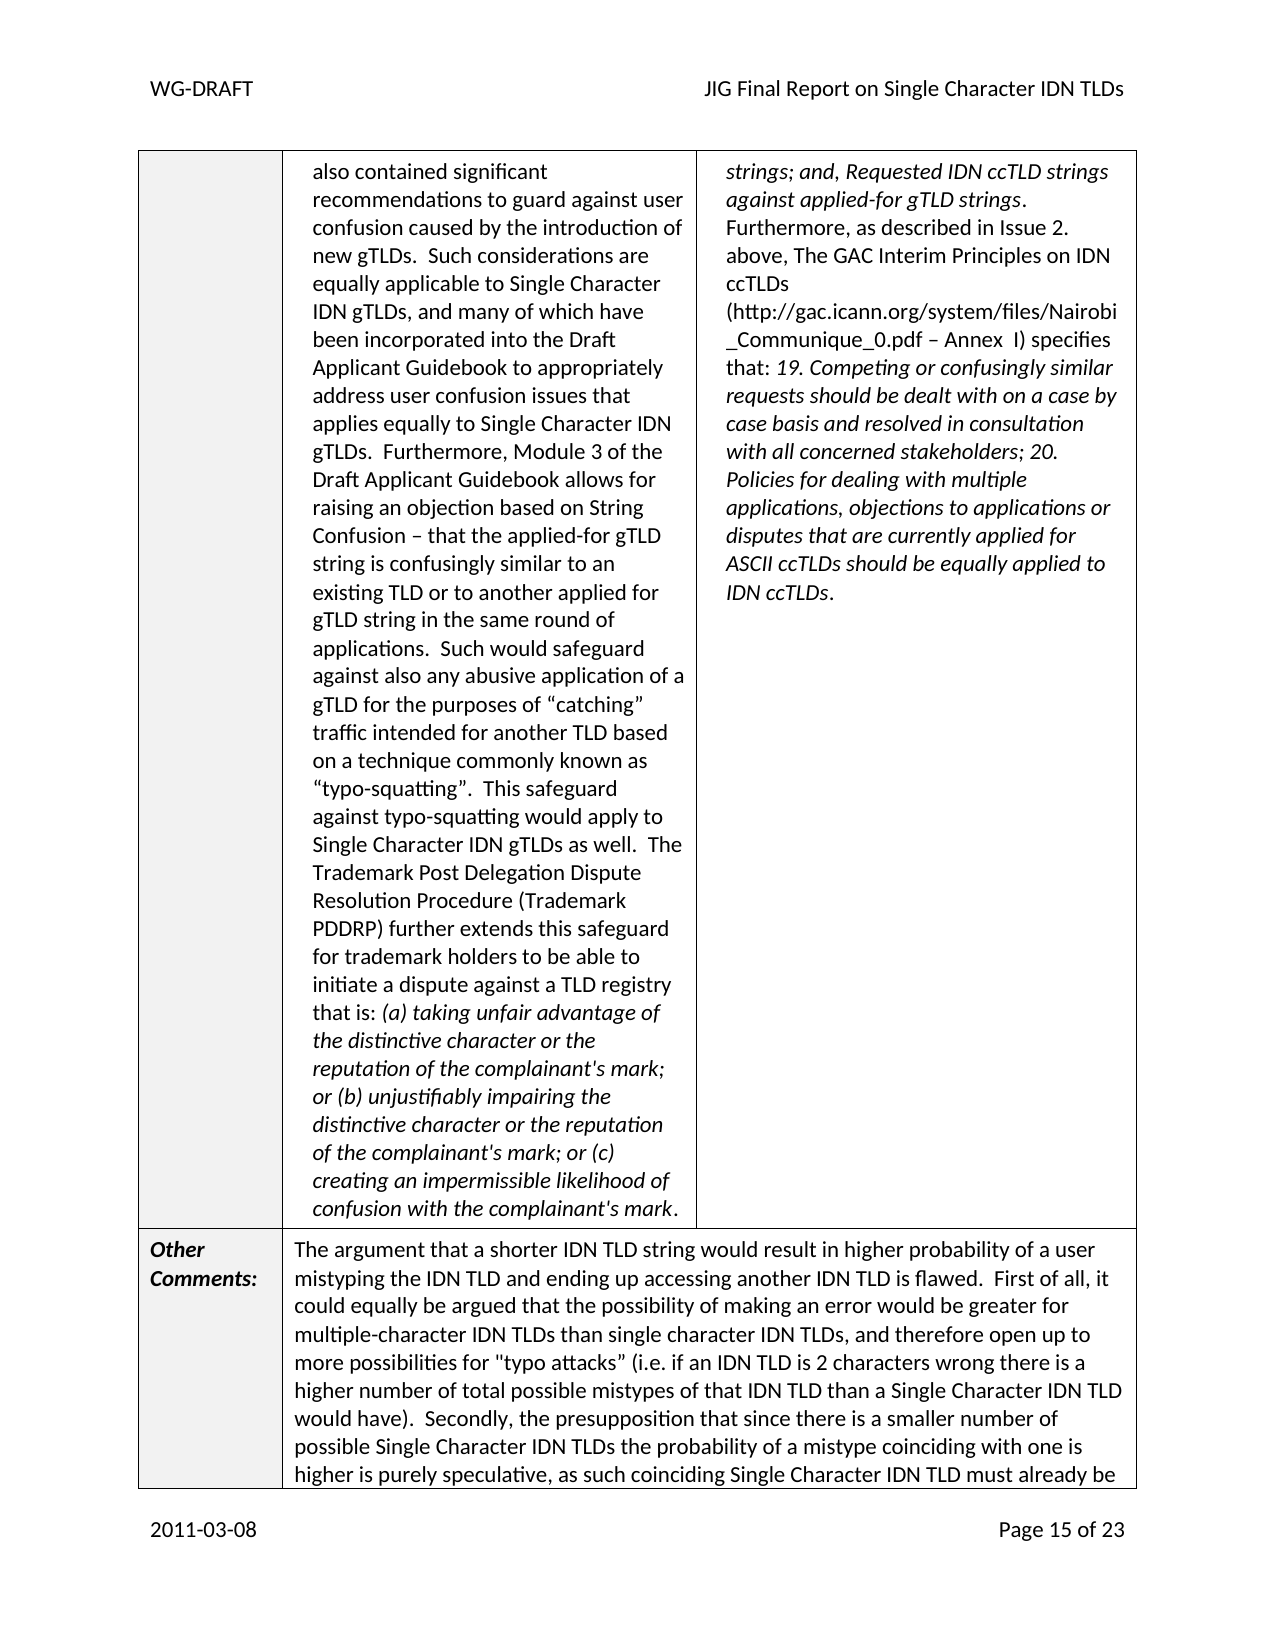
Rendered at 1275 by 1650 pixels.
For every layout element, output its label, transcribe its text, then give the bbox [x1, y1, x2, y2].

table_cell Other Comments: [139, 1229, 282, 1488]
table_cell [283, 1229, 1136, 1488]
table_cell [697, 151, 1136, 1228]
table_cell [283, 151, 696, 1228]
